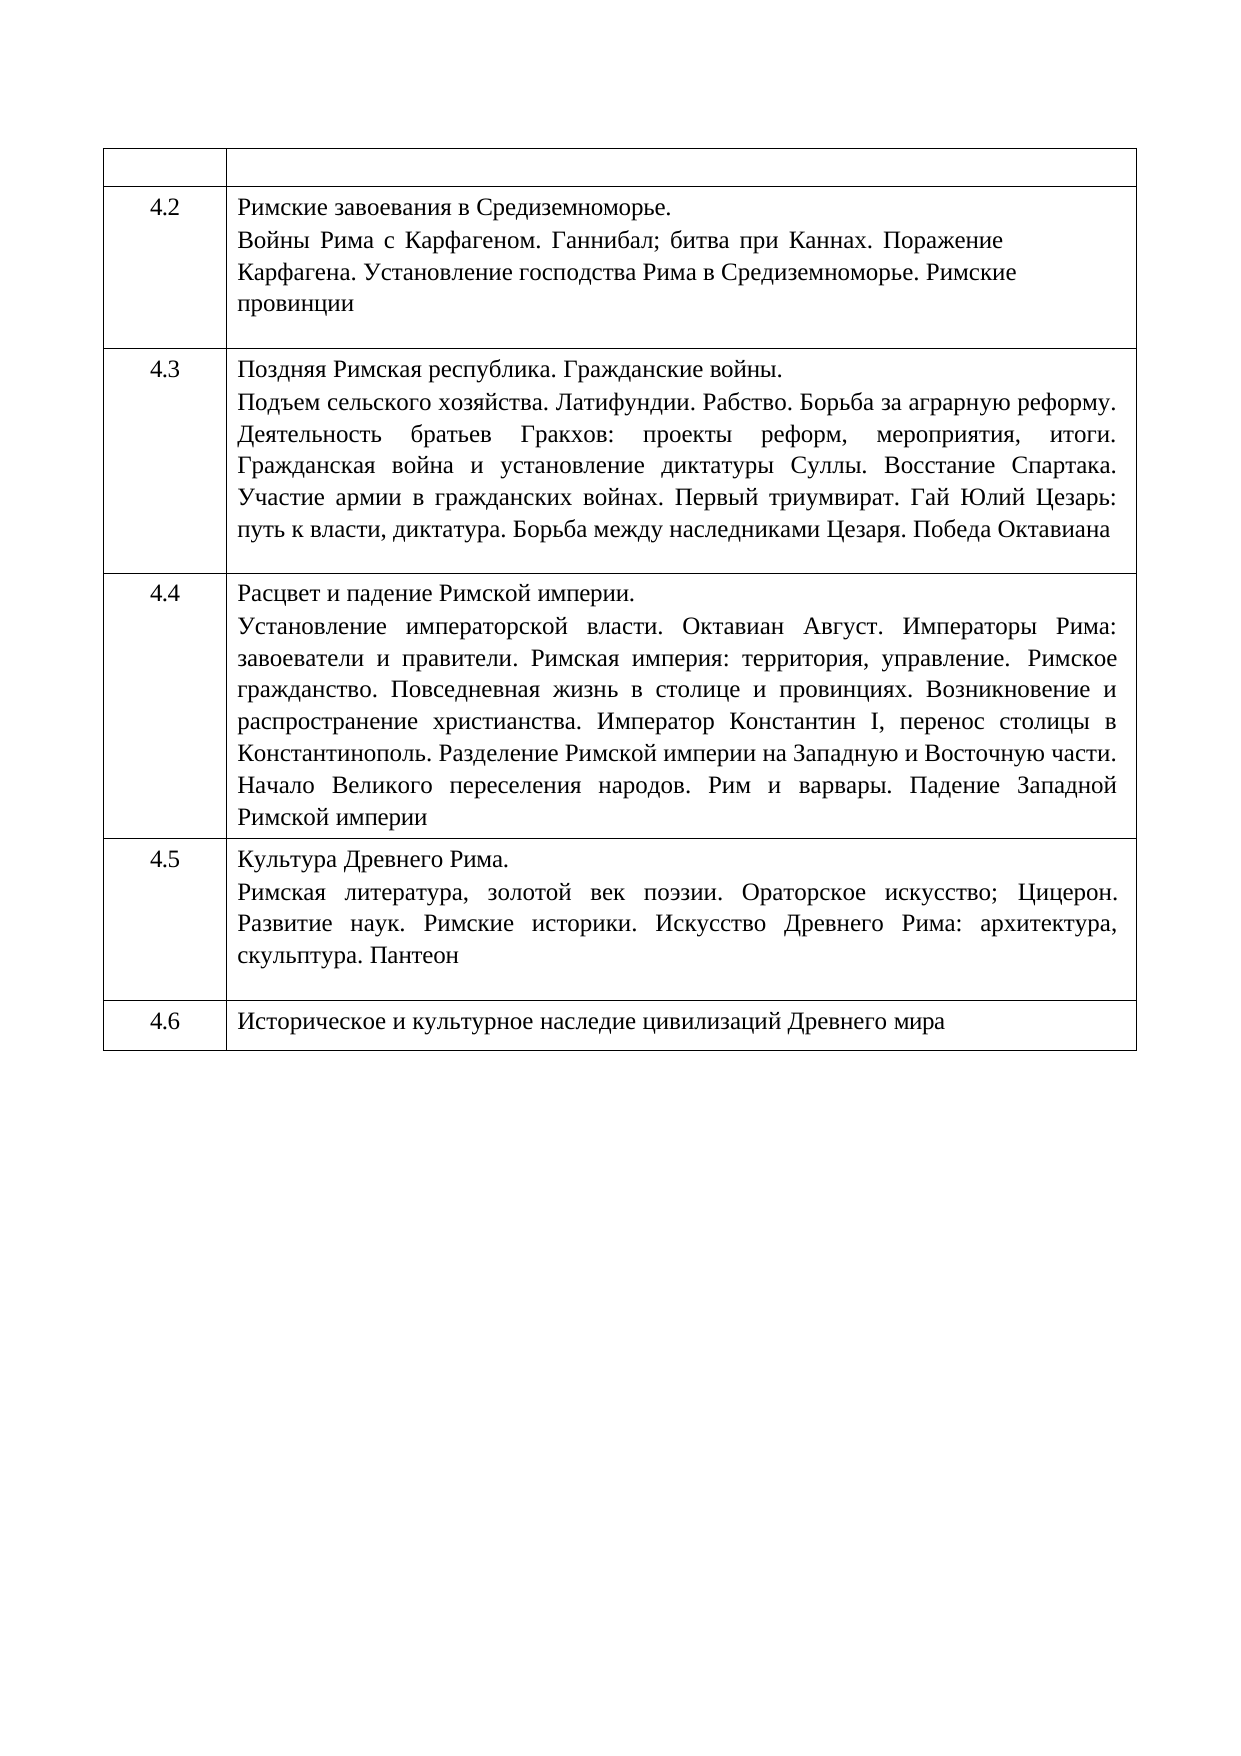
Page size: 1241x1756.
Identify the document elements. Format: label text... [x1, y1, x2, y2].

table_cell Культура Древнего Рима. Римская литература, золотой век поэзии. Ораторское искусство; Цицерон. Развитие наук. Римские историки. Искусство Древнего Рима: архитектура, скульптура. Пантеон [227, 839, 1136, 1000]
table_cell 4.2 [104, 187, 226, 348]
table_cell Римские завоевания в Средиземноморье. Войны Рима с Карфагеном. Ганнибал; битва при Каннах. Поражение Карфагена. Установление господства Рима в Средиземноморье. Римские провинции [227, 187, 1136, 348]
table_cell Расцвет и падение Римской империи. Установление императорской власти. Октавиан Август. Императоры Рима: завоеватели и правители. Римская империя: территория, управление. Римское гражданство. Повседневная жизнь в столице и провинциях. Возникновение и распространение христианства. Император Константин I, перенос столицы в Константинополь. Разделение Римской империи на Западную и Восточную части. Начало Великого переселения народов. Рим и варвары. Падение Западной Римской империи [227, 574, 1136, 837]
table_header [227, 149, 1136, 186]
table_header [104, 149, 226, 186]
table_cell Поздняя Римская республика. Гражданские войны. Подъем сельского хозяйства. Латифундии. Рабство. Борьба за аграрную реформу. Деятельность братьев Гракхов: проекты реформ, мероприятия, итоги. Гражданская война и установление диктатуры Суллы. Восстание Спартака. Участие армии в гражданских войнах. Первый триумвират. Гай Юлий Цезарь: путь к власти, диктатура. Борьба между наследниками Цезаря. Победа Октавиана [227, 349, 1136, 573]
table_cell Историческое и культурное наследие цивилизаций Древнего мира [227, 1001, 1136, 1050]
table_cell 4.5 [104, 839, 226, 1000]
table_cell 4.4 [104, 574, 226, 837]
table_cell 4.6 [104, 1001, 226, 1050]
table_cell 4.3 [104, 349, 226, 573]
